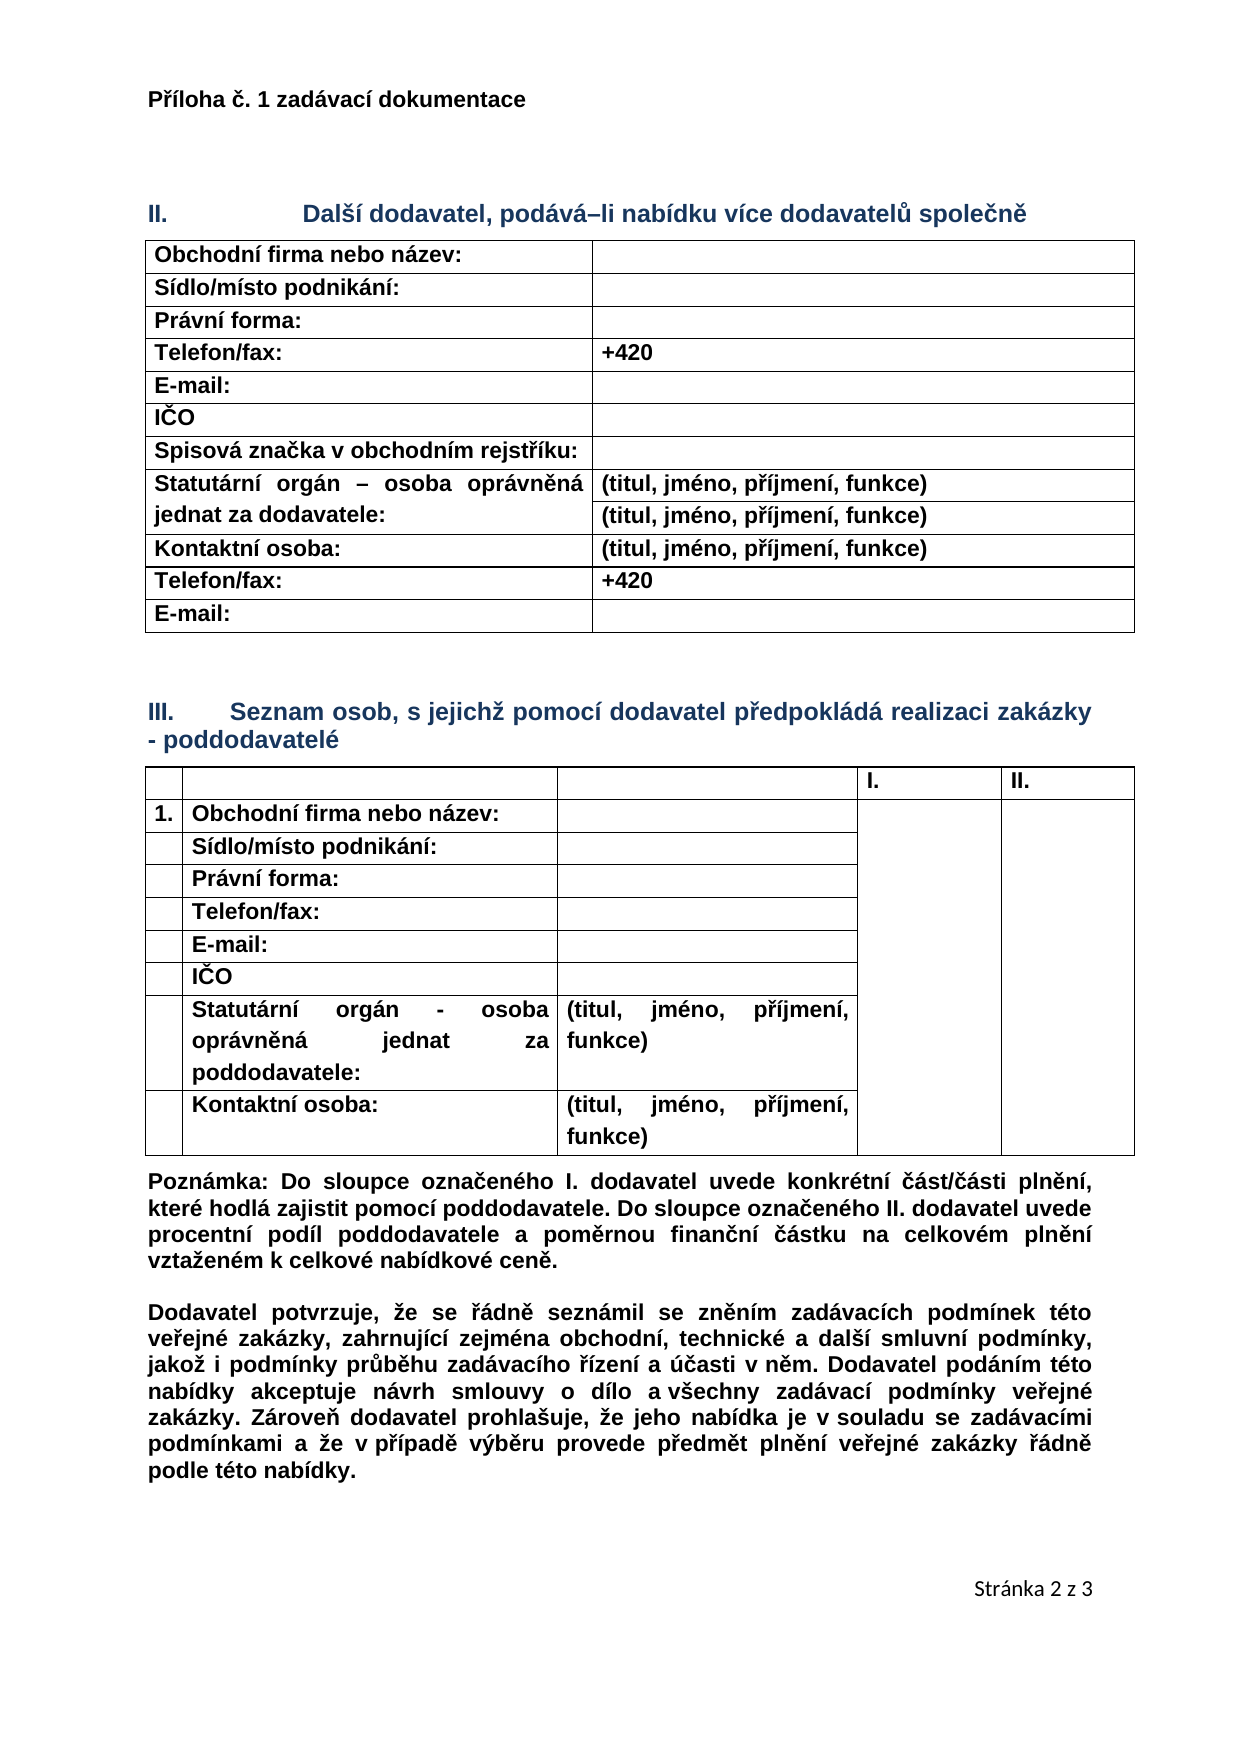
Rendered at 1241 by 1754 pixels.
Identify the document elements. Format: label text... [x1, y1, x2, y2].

table_cell [593, 372, 1134, 403]
table_cell E-mail: [146, 600, 592, 632]
subtitle Seznam osob, s jejichž pomocí dodavatel předpokládá realizaci zakázky - poddodavatelé [148, 696, 1092, 754]
table_cell [593, 404, 1134, 436]
table_header [183, 768, 557, 799]
table_header Obchodní firma nebo název: [146, 241, 592, 273]
table_header I. [858, 768, 1001, 799]
table_header [146, 768, 182, 799]
table_cell Právní forma: [183, 865, 557, 897]
table_cell Telefon/fax: [146, 339, 592, 371]
table_cell IČO [183, 963, 557, 995]
table_cell 1. [146, 800, 182, 832]
table_cell Statutární orgán - osoba oprávněná jednat za poddodavatele: [183, 996, 557, 1090]
table_cell E-mail: [146, 372, 592, 403]
table_cell Statutární orgán – osoba oprávněná jednat za dodavatele: [146, 470, 592, 534]
table_cell [593, 437, 1134, 468]
table_cell (titul, jméno, příjmení, funkce) [593, 535, 1134, 566]
table_cell (titul, jméno, příjmení, funkce) [593, 502, 1134, 534]
table_cell [146, 833, 182, 864]
table_cell [1002, 800, 1134, 1154]
table_cell Kontaktní osoba: [146, 535, 592, 566]
table_cell Kontaktní osoba: [183, 1091, 557, 1154]
table_cell Telefon/fax: [146, 568, 592, 599]
table_cell [558, 833, 857, 864]
table_cell [558, 800, 857, 832]
table_cell Spisová značka v obchodním rejstříku: [146, 437, 592, 468]
table_header II. [1002, 768, 1134, 799]
table_cell +420 [593, 568, 1134, 599]
table_cell [593, 600, 1134, 632]
table_header [593, 241, 1134, 273]
text Dodavatel potvrzuje, že se řádně seznámil se zněním zadávacích podmínek této veřejné zakázky, zahrnující zejména obchodní, technické a další smluvní podmínky, jakož i podmínky průběhu zadávacího řízení a účasti v něm. Dodavatel podáním této nabídky akceptuje návrh smlouvy o dílo a všechny zadávací podmínky veřejné zakázky. Zároveň dodavatel prohlašuje, že jeho nabídka je v souladu se zadávacími podmínkami a že v případě výběru provede předmět plnění veřejné zakázky řádně podle této nabídky. [148, 1298, 1092, 1483]
text Poznámka: Do sloupce označeného I. dodavatel uvede konkrétní část/části plnění, které hodlá zajistit pomocí poddodavatele. Do sloupce označeného II. dodavatel uvede procentní podíl poddodavatele a poměrnou finanční částku na celkovém plnění vztaženém k celkové nabídkové ceně. [148, 1168, 1092, 1273]
table_cell [146, 898, 182, 929]
table_cell [593, 307, 1134, 338]
table_cell Telefon/fax: [183, 898, 557, 929]
table_cell IČO [146, 404, 592, 436]
table_cell [558, 898, 857, 929]
table_cell [146, 1091, 182, 1154]
table_cell [146, 996, 182, 1090]
table_cell [146, 963, 182, 995]
table_cell [858, 800, 1001, 1154]
table_cell [558, 963, 857, 995]
table_cell Právní forma: [146, 307, 592, 338]
table_cell [146, 865, 182, 897]
table_cell [558, 931, 857, 962]
subtitle Další dodavatel, podává–li nabídku více dodavatelů společně [148, 199, 1092, 228]
table_header [558, 768, 857, 799]
table_cell E-mail: [183, 931, 557, 962]
table_cell [558, 865, 857, 897]
table_cell (titul, jméno, příjmení, funkce) [558, 996, 857, 1090]
table_cell Sídlo/místo podnikání: [183, 833, 557, 864]
table_cell [146, 931, 182, 962]
table_cell (titul, jméno, příjmení, funkce) [558, 1091, 857, 1154]
table_cell (titul, jméno, příjmení, funkce) [593, 470, 1134, 501]
table_cell Obchodní firma nebo název: [183, 800, 557, 832]
table_cell [593, 274, 1134, 306]
table_cell Sídlo/místo podnikání: [146, 274, 592, 306]
table_cell +420 [593, 339, 1134, 371]
